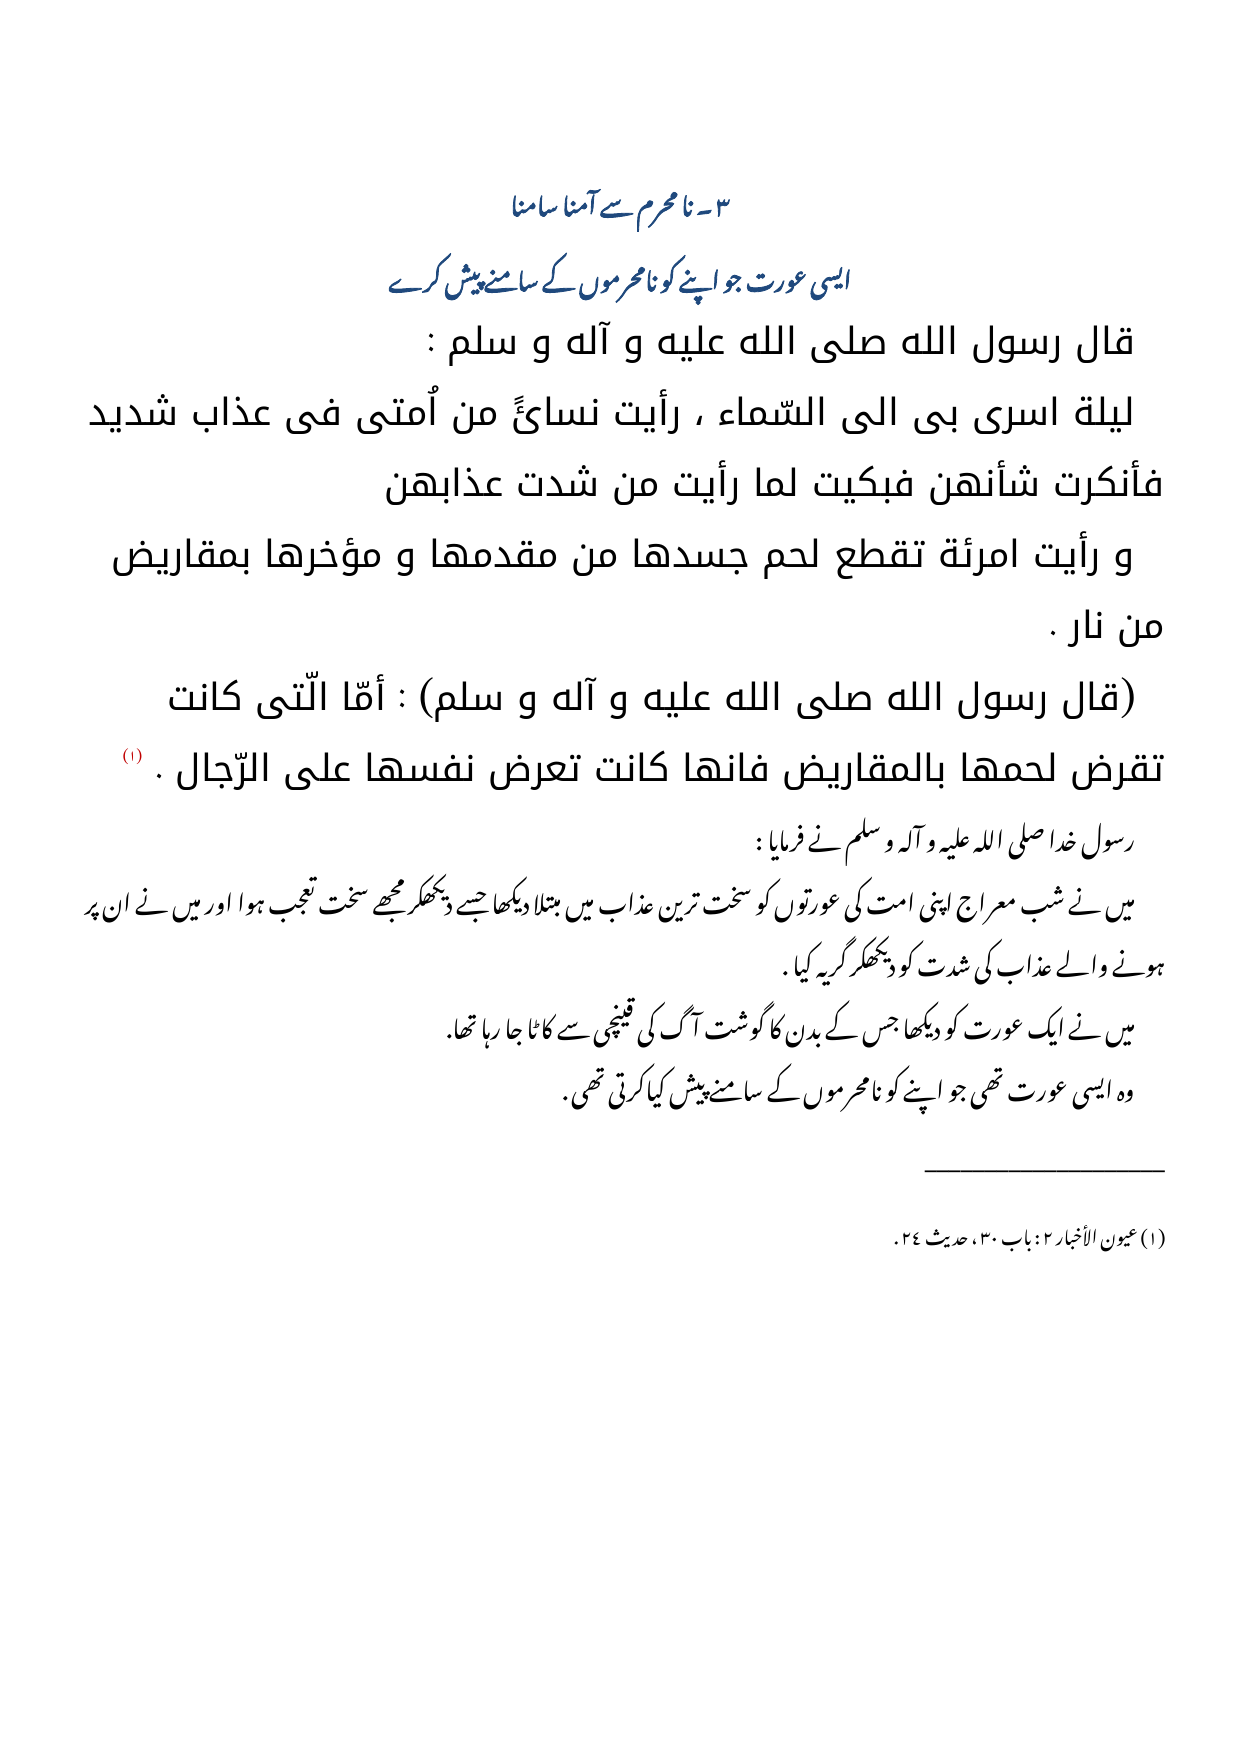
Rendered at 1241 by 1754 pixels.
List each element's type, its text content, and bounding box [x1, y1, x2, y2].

text میں نے شب معراج اپنی امت کی عورتوں کو سخت ترین عذاب میں مبتلا دیکھا جسے دیکھکر مجھے سخت تعجب ہوا اور میں نے ان پر ہونے والے عذاب کی شدت کو دیکھکر گریہ کیا . [75, 867, 1165, 992]
text ____________________ [75, 1117, 1165, 1184]
text رسول خدا صلی اللہ علیہ و آلہ و سلم نے فرمایا : [75, 804, 1165, 867]
text (١) عیون الأخبار ٢ : باب ٣٠ ، حدیث ٢٤ . [75, 1209, 1165, 1256]
text و رأیت امرئة تقطع لحم جسدها من مقدمها و مؤخرها بمقاریض من نار . [75, 520, 1165, 662]
text لیلة اسری بی الی السّماء ، رأیت نسائً من اُمتی فی عذاب شدید فأنکرت شأنهن فبکیت لما رأیت من شدت عذابهن [75, 377, 1165, 520]
text (قال رسول الله صلی الله علیه و آله و سلم) : أمّا الّتی کانت تقرض لحمها بالمقاریض فانها کانت تعرض نفسها علی الرّجال . (١) [75, 662, 1165, 804]
text قال رسول الله صلی الله علیه و آله و سلم : [75, 306, 1165, 377]
text وہ ایسی عورت تھی جو اپنے کو نامحرموں کے سامنے پیش کیاکرتی تھی . [75, 1054, 1165, 1117]
subtitle ایسی عورت جو اپنے کو نامحرموں کے سامنے پیش کرے [75, 244, 1165, 306]
subtitle ٣ ۔ نا محرم سے آمنا سامنا [75, 169, 1165, 231]
text میں نے ایک عورت کو دیکھا جس کے بدن کا گوشت آگ کی قینچی سے کاٹا جا رہا تھا. [75, 992, 1165, 1054]
